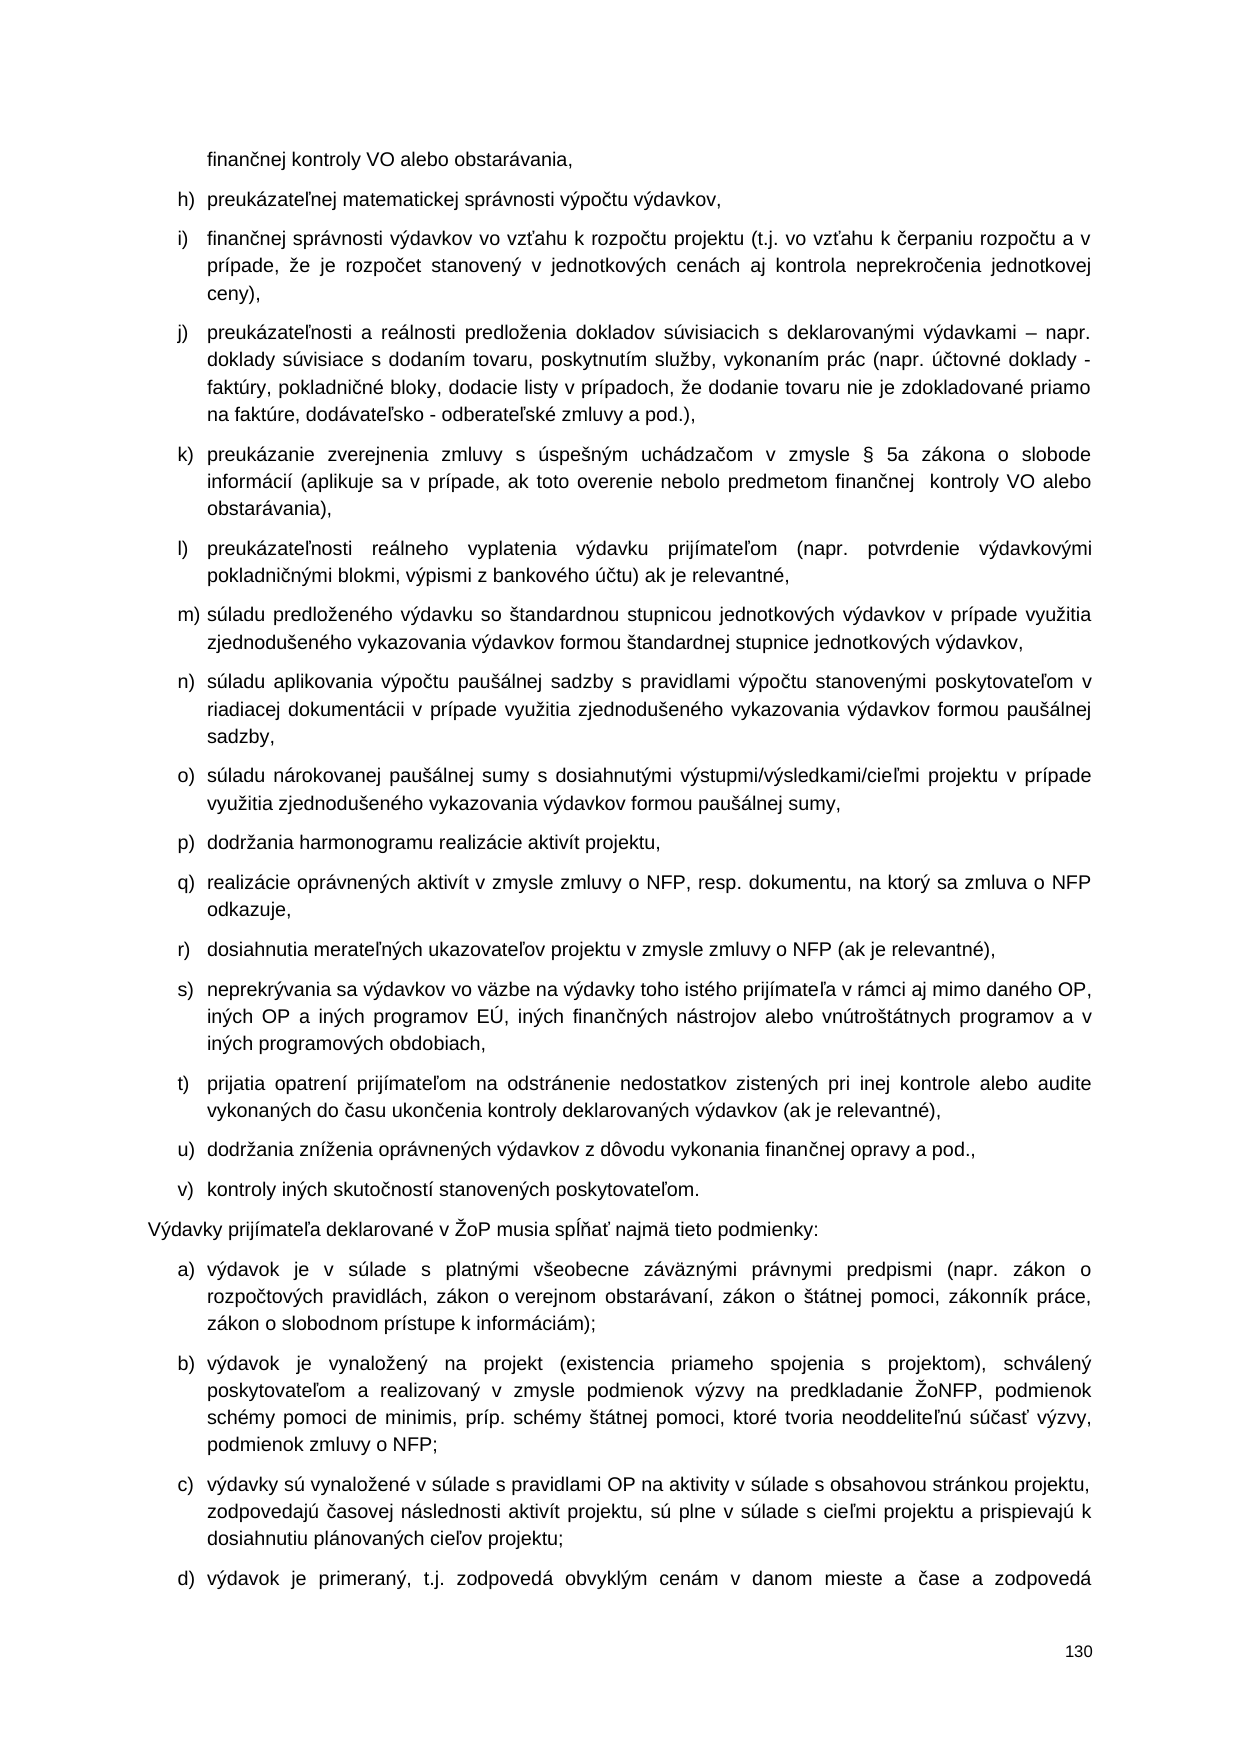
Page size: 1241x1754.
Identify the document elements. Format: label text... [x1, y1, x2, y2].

list súladu aplikovania výpočtu paušálnej sadzby s pravidlami výpočtu stanovenými poskytovateľom v riadiacej dokumentácii v prípade využitia zjednodušeného vykazovania výdavkov formou paušálnej sadzby, [177, 670, 1092, 747]
list dodržania harmonogramu realizácie aktivít projektu, [177, 831, 1092, 854]
list výdavky sú vynaložené v súlade s pravidlami OP na aktivity v súlade s obsahovou stránkou projektu, zodpovedajú časovej následnosti aktivít projektu, sú plne v súlade s cieľmi projektu a prispievajú k dosiahnutiu plánovaných cieľov projektu; [177, 1473, 1092, 1550]
list výdavok je v súlade s platnými všeobecne záväznými právnymi predpismi (napr. zákon o rozpočtových pravidlách, zákon o verejnom obstarávaní, zákon o štátnej pomoci, zákonník práce, zákon o slobodnom prístupe k informáciám); [177, 1257, 1092, 1334]
list výdavok je vynaložený na projekt (existencia priameho spojenia s projektom), schválený poskytovateľom a realizovaný v zmysle podmienok výzvy na predkladanie ŽoNFP, podmienok schémy pomoci de minimis, príp. schémy štátnej pomoci, ktoré tvoria neoddeliteľnú súčasť výzvy, podmienok zmluvy o NFP; [177, 1351, 1092, 1456]
list preukázateľnosti a reálnosti predloženia dokladov súvisiacich s deklarovanými výdavkami – napr. doklady súvisiace s dodaním tovaru, poskytnutím služby, vykonaním prác (napr. účtovné doklady - faktúry, pokladničné bloky, dodacie listy v prípadoch, že dodanie tovaru nie je zdokladované priamo na faktúre, dodávateľsko - odberateľské zmluvy a pod.), [177, 321, 1092, 425]
list neprekrývania sa výdavkov vo väzbe na výdavky toho istého prijímateľa v rámci aj mimo daného OP, iných OP a iných programov EÚ, iných finančných nástrojov alebo vnútroštátnych programov a v iných programových obdobiach, [177, 977, 1092, 1054]
list prijatia opatrení prijímateľom na odstránenie nedostatkov zistených pri inej kontrole alebo audite vykonaných do času ukončenia kontroly deklarovaných výdavkov (ak je relevantné), [177, 1071, 1092, 1121]
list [177, 148, 1092, 170]
list dosiahnutia merateľných ukazovateľov projektu v zmysle zmluvy o NFP (ak je relevantné), [177, 938, 1092, 960]
list preukázateľnej matematickej správnosti výpočtu výdavkov, [177, 187, 1092, 210]
list realizácie oprávnených aktivít v zmysle zmluvy o NFP, resp. dokumentu, na ktorý sa zmluva o NFP odkazuje, [177, 871, 1092, 921]
text Výdavky prijímateľa deklarované v ŽoP musia spĺňať najmä tieto podmienky: [148, 1218, 1092, 1240]
list finančnej správnosti výdavkov vo vzťahu k rozpočtu projektu (t.j. vo vzťahu k čerpaniu rozpočtu a v prípade, že je rozpočet stanovený v jednotkových cenách aj kontrola neprekročenia jednotkovej ceny), [177, 227, 1092, 304]
list kontroly iných skutočností stanovených poskytovateľom. [177, 1178, 1092, 1201]
list súladu nárokovanej paušálnej sumy s dosiahnutými výstupmi/výsledkami/cieľmi projektu v prípade využitia zjednodušeného vykazovania výdavkov formou paušálnej sumy, [177, 764, 1092, 814]
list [177, 1567, 1092, 1589]
list súladu predloženého výdavku so štandardnou stupnicou jednotkových výdavkov v prípade využitia zjednodušeného vykazovania výdavkov formou štandardnej stupnice jednotkových výdavkov, [177, 603, 1092, 653]
list dodržania zníženia oprávnených výdavkov z dôvodu vykonania finančnej opravy a pod., [177, 1138, 1092, 1161]
list preukázanie zverejnenia zmluvy s úspešným uchádzačom v zmysle § 5a zákona o slobode informácií (aplikuje sa v prípade, ak toto overenie nebolo predmetom finančnej kontroly VO alebo obstarávania), [177, 442, 1092, 519]
list preukázateľnosti reálneho vyplatenia výdavku prijímateľom (napr. potvrdenie výdavkovými pokladničnými blokmi, výpismi z bankového účtu) ak je relevantné, [177, 536, 1092, 586]
